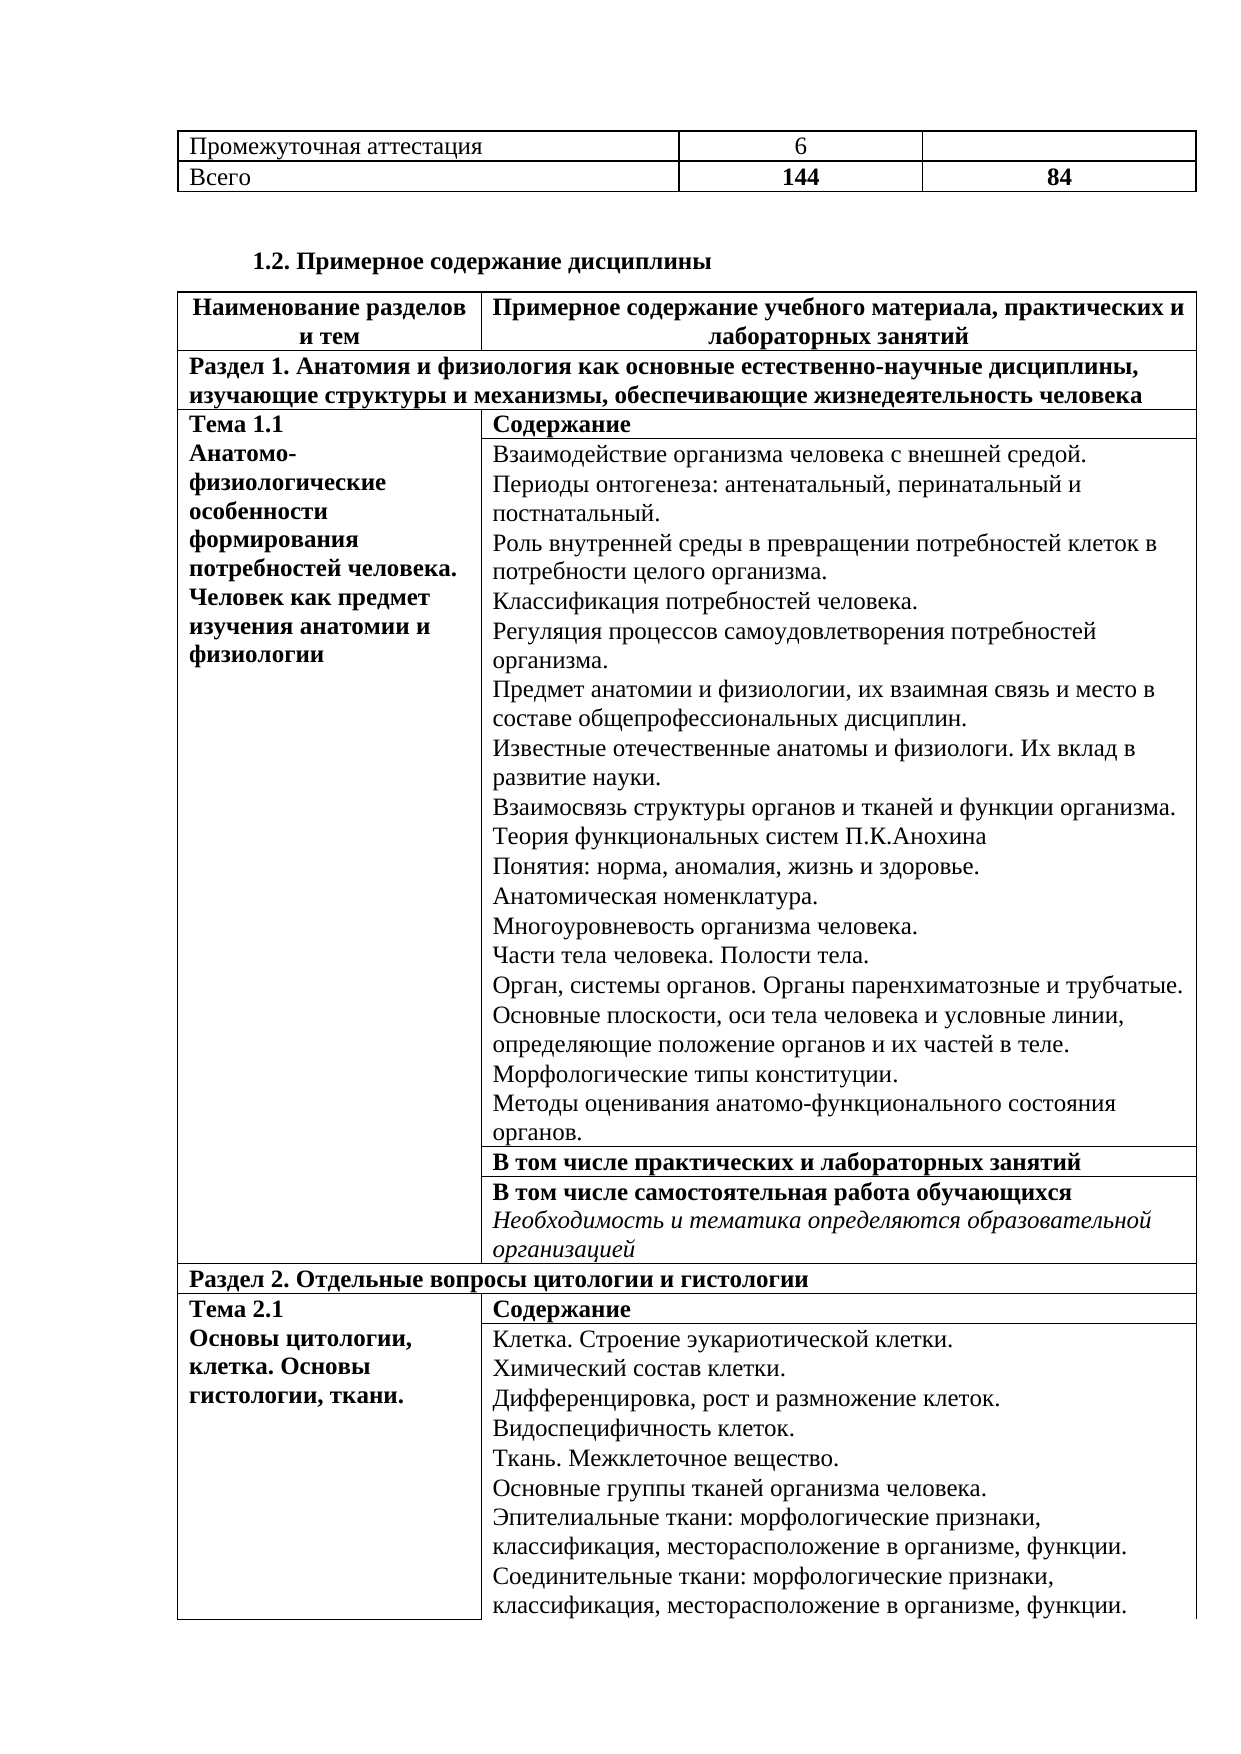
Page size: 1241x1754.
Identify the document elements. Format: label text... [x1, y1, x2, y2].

table_cell Клетка. Строение эукариотической клетки. [482, 1324, 1196, 1352]
table_cell Тема 1.1 Анатомо-физиологические особенности формирования потребностей человека. Человек как предмет изучения анатомии и физиологии [178, 410, 481, 1263]
list Примерное содержание дисциплины [252, 246, 1181, 274]
table_cell Дифференцировка, рост и размножение клеток. [482, 1382, 1196, 1412]
table_cell Раздел 1. Анатомия и физиология как основные естественно-научные дисциплины, изучающие структуры и механизмы, обеспечивающие жизнедеятельность человека [178, 351, 1196, 408]
table_cell 144 [680, 162, 922, 191]
table_cell В том числе практических и лабораторных занятий [482, 1147, 1196, 1176]
table_cell Раздел 2. Отдельные вопросы цитологии и гистологии [178, 1264, 1196, 1293]
table_cell Регуляция процессов самоудовлетворения потребностей организма. [482, 615, 1196, 673]
table_cell Ткань. Межклеточное вещество. [482, 1442, 1196, 1472]
table_cell Анатомическая номенклатура. [482, 880, 1196, 910]
table_cell Понятия: норма, аномалия, жизнь и здоровье. [482, 850, 1196, 880]
table_header Примерное содержание учебного материала, практических и лабораторных занятий [482, 293, 1196, 350]
table_cell Основные плоскости, оси тела человека и условные линии, определяющие положение органов и их частей в теле. [482, 999, 1196, 1058]
table_cell В том числе самостоятельная работа обучающихся Необходимость и тематика определяются образовательной организацией [482, 1177, 1196, 1263]
table_cell Основные группы тканей организма человека. [482, 1472, 1196, 1501]
table_cell Химический состав клетки. [482, 1353, 1196, 1382]
table_cell Всего [179, 162, 678, 191]
table_cell Периоды онтогенеза: антенатальный, перинатальный и постнатальный. [482, 468, 1196, 527]
table_cell [923, 132, 1195, 160]
table_cell Тема 2.1 Основы цитологии, клетка. Основы гистологии, ткани. [178, 1294, 481, 1618]
table_cell 84 [923, 162, 1195, 191]
table_cell Содержание [482, 1294, 1196, 1323]
table_cell 6 [680, 132, 922, 160]
table_cell Методы оценивания анатомо-функционального состояния органов. [482, 1088, 1196, 1146]
table_header Наименование разделов и тем [178, 293, 481, 350]
table_cell Соединительные ткани: морфологические признаки, классификация, месторасположение в организме, функции. [482, 1560, 1196, 1618]
table_cell Многоуровневость организма человека. [482, 910, 1196, 939]
table_cell Морфологические типы конституции. [482, 1058, 1196, 1087]
table_cell Роль внутренней среды в превращении потребностей клеток в потребности целого организма. [482, 527, 1196, 585]
table_cell Предмет анатомии и физиологии, их взаимная связь и место в составе общепрофессиональных дисциплин. [482, 674, 1196, 732]
table_cell Содержание [482, 410, 1196, 438]
table_cell Классификация потребностей человека. [482, 585, 1196, 615]
table_cell Эпителиальные ткани: морфологические признаки, классификация, месторасположение в организме, функции. [482, 1501, 1196, 1560]
table_cell Известные отечественные анатомы и физиологи. Их вклад в развитие науки. [482, 732, 1196, 791]
table_cell Видоспецифичность клеток. [482, 1412, 1196, 1442]
table_cell Взаимодействие организма человека с внешней средой. [482, 439, 1196, 468]
table_cell Теория функциональных систем П.К.Анохина [482, 820, 1196, 850]
table_cell Промежуточная аттестация [179, 132, 678, 160]
table_cell Части тела человека. Полости тела. [482, 940, 1196, 969]
table_cell Взаимосвязь структуры органов и тканей и функции организма. [482, 791, 1196, 820]
table_cell Орган, системы органов. Органы паренхиматозные и трубчатые. [482, 969, 1196, 999]
